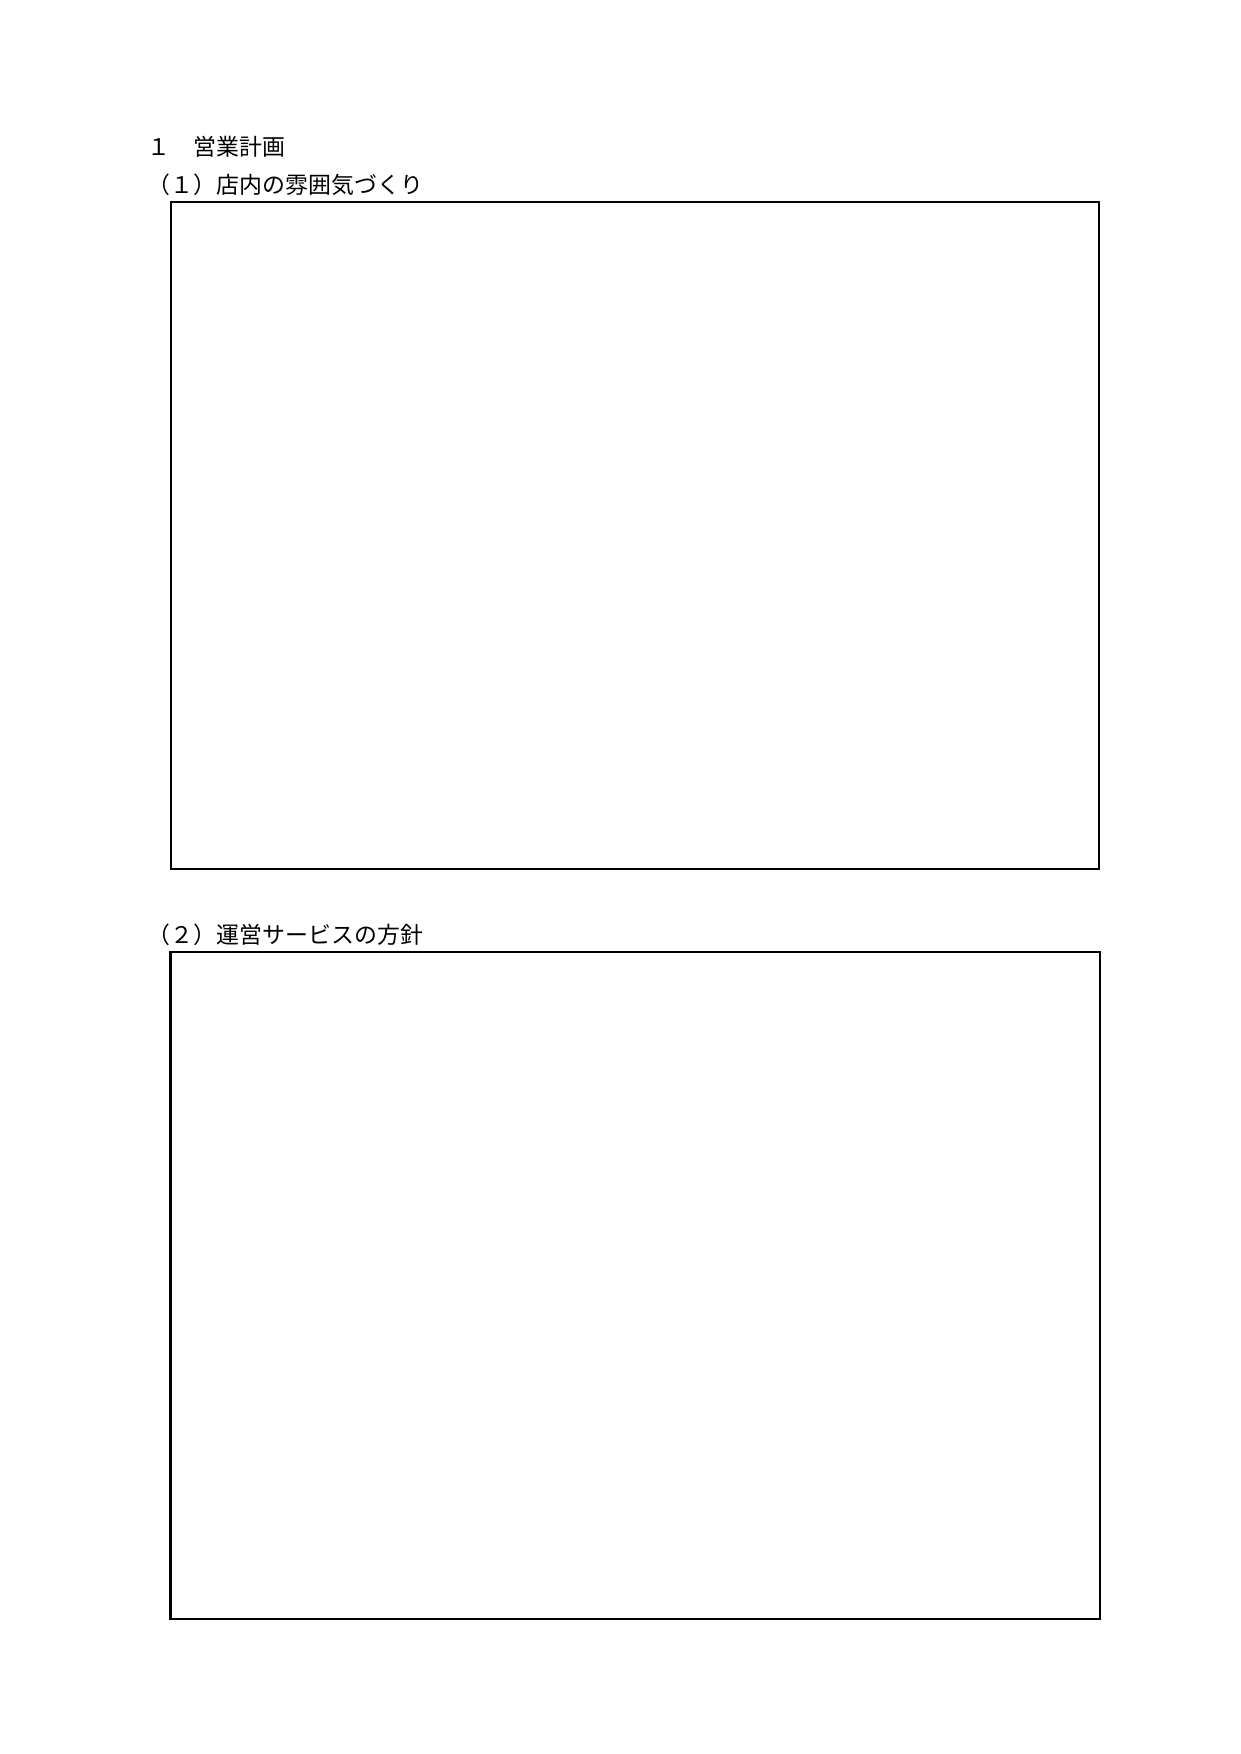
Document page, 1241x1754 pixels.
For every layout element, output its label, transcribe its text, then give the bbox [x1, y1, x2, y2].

text （１）店内の雰囲気づくり [148, 164, 1092, 202]
text （２）運営サービスの方針 [148, 914, 1092, 952]
text １ 営業計画 [148, 127, 1092, 164]
